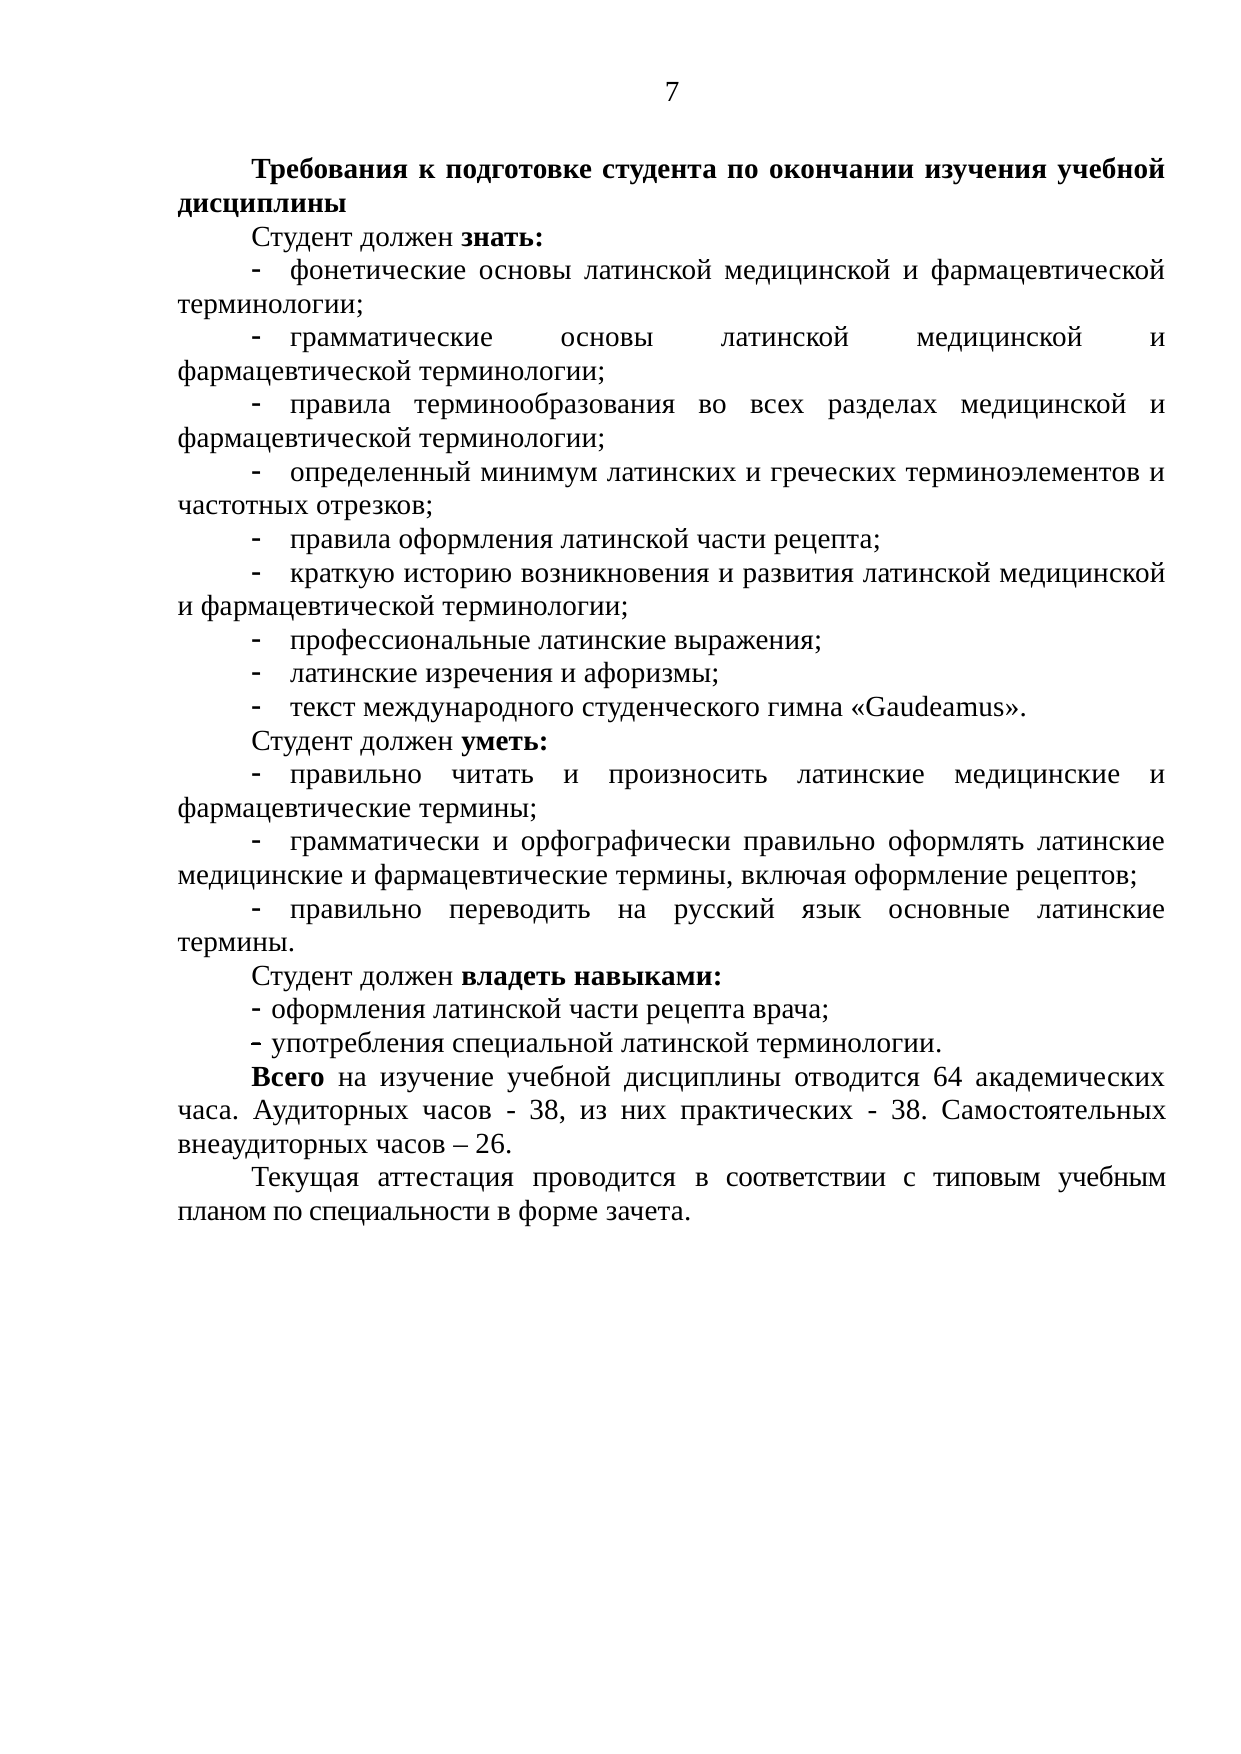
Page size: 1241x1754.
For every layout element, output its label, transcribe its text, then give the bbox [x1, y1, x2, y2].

list определенный минимум латинских и греческих терминоэлементов и частотных отрезков; [177, 454, 1167, 521]
list правильно читать и произносить латинские медицинские и фармацевтические термины; [177, 756, 1167, 823]
text Студент должен владеть навыками: [177, 958, 1167, 991]
list правила оформления латинской части рецепта; [177, 521, 1167, 555]
text Требования к подготовке студента по окончании изучения учебной дисциплины [177, 152, 1167, 219]
list краткую историю возникновения и развития латинской медицинской и фармацевтической терминологии; [177, 555, 1167, 622]
list правильно переводить на русский язык основные латинские термины. [177, 891, 1167, 958]
text Студент должен уметь: [177, 723, 1167, 756]
list правила терминообразования во всех разделах медицинской и фармацевтической терминологии; [177, 387, 1167, 454]
list оформления латинской части рецепта врача; [177, 991, 1167, 1025]
list латинские изречения и афоризмы; [177, 656, 1167, 689]
list грамматические основы латинской медицинской и фармацевтической терминологии; [177, 319, 1167, 387]
list фонетические основы латинской медицинской и фармацевтической терминологии; [177, 252, 1167, 319]
list текст международного студенческого гимна «Gaudeamus». [177, 689, 1167, 723]
list употребления специальной латинской терминологии. [177, 1025, 1167, 1059]
text Студент должен знать: [177, 219, 1167, 252]
list грамматически и орфографически правильно оформлять латинские медицинские и фармацевтические термины, включая оформление рецептов; [177, 823, 1167, 891]
text Всего на изучение учебной дисциплины отводится 64 академических часа. Аудиторных часов - 38, из них практических - 38. Самостоятельных внеаудиторных часов – 26. [177, 1059, 1167, 1159]
list профессиональные латинские выражения; [177, 622, 1167, 656]
text Текущая аттестация проводится в соответствии с типовым учебным планом по специальности в форме зачета. [177, 1159, 1167, 1226]
